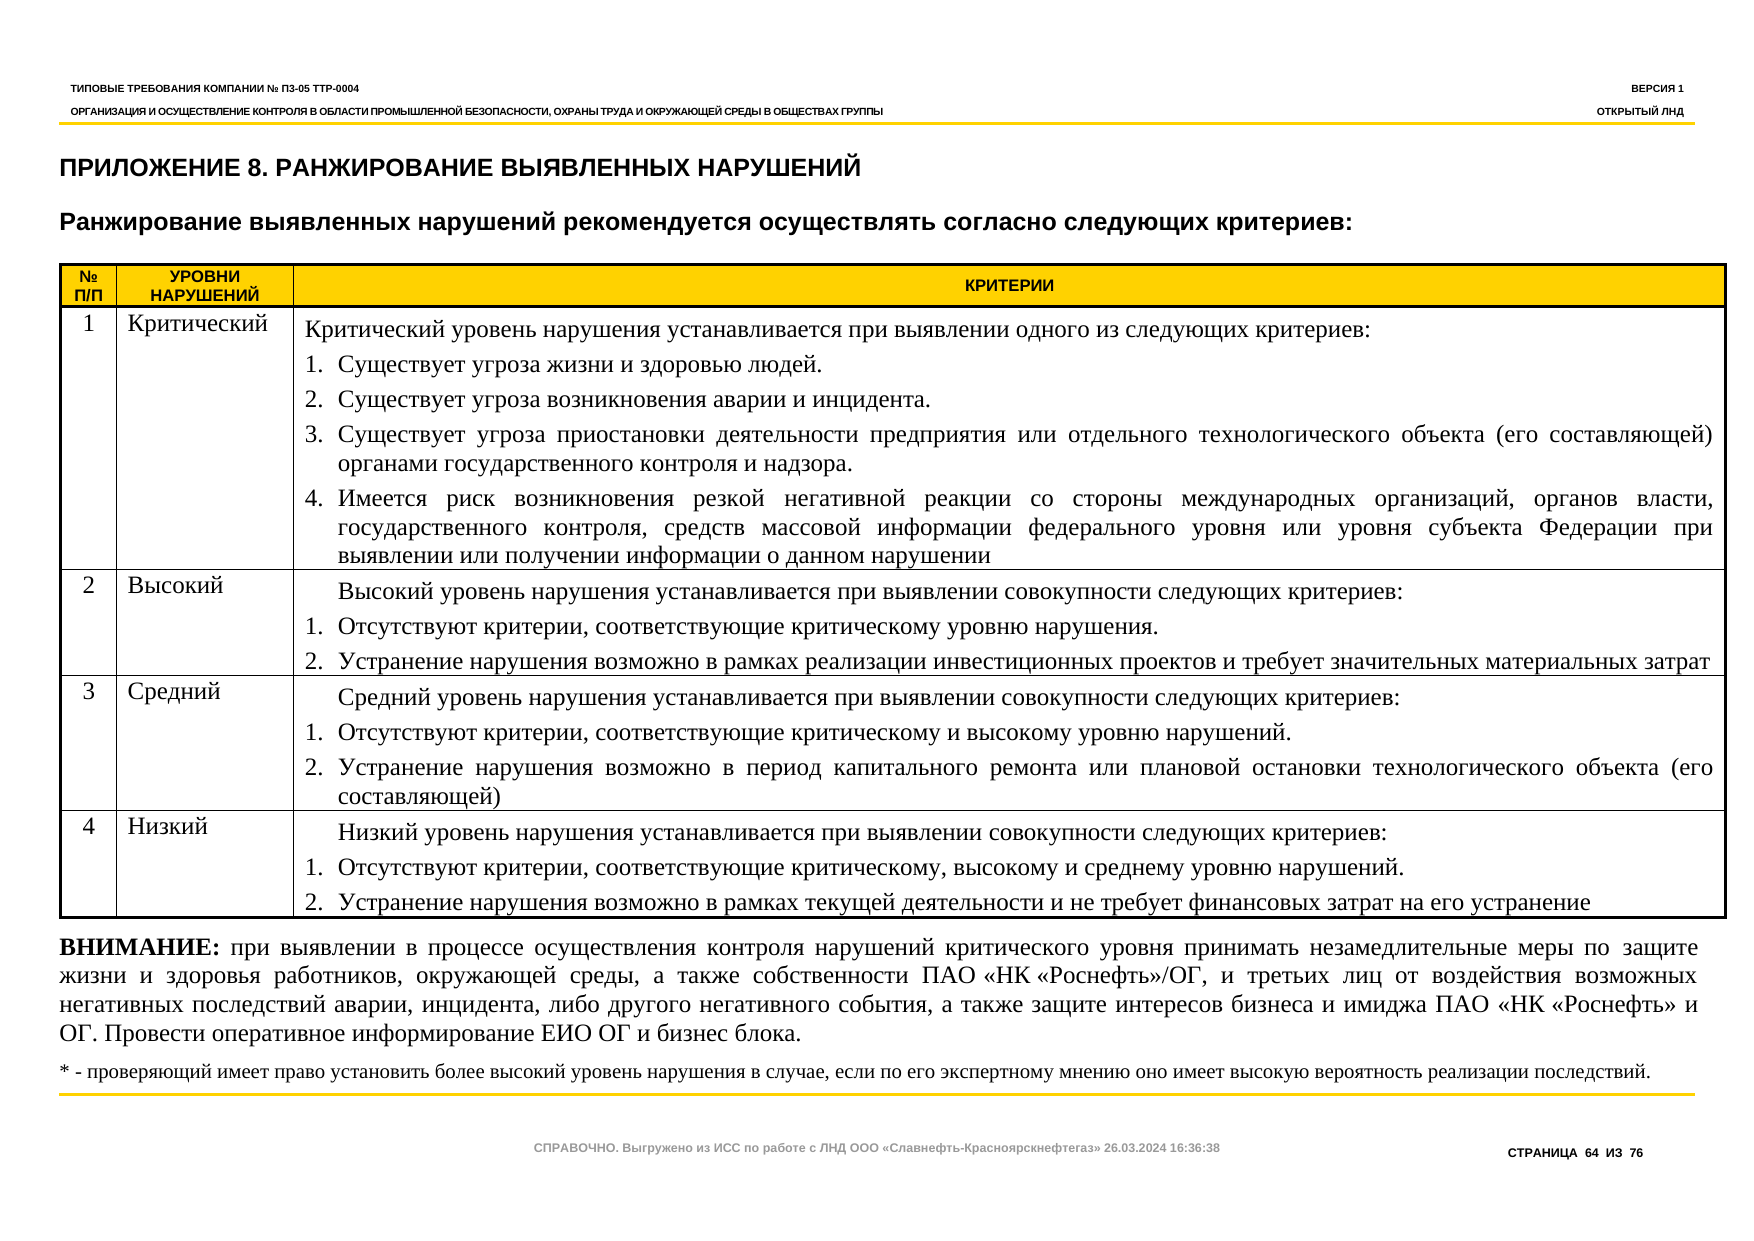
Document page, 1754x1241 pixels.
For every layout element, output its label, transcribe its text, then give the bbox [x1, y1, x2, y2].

text Ранжирование выявленных нарушений рекомендуется осуществлять согласно следующих критериев: [59, 207, 1695, 236]
table_header КРИТЕРИИ [294, 266, 1724, 305]
table_cell Критический уровень нарушения устанавливается при выявлении одного из следующих критериев: Существует угроза жизни и здоровью людей. Существует угроза возникновения аварии и инцидента. Существует угроза приостановки деятельности предприятия или отдельного технологического объекта (его составляющей) органами государственного контроля и надзора. Имеется риск возникновения резкой негативной реакции со стороны международных организаций, органов власти, государственного контроля, средств массовой информации федерального уровня или уровня субъекта Федерации при выявлении или получении информации о данном нарушении [294, 308, 1724, 569]
table_cell Средний [117, 676, 293, 810]
table_cell Высокий уровень нарушения устанавливается при выявлении совокупности следующих критериев: Отсутствуют критерии, соответствующие критическому уровню нарушения. Устранение нарушения возможно в рамках реализации инвестиционных проектов и требует значительных материальных затрат [294, 570, 1724, 675]
table_cell 3 [62, 676, 116, 810]
table_cell 2 [62, 570, 116, 675]
table_cell 4 [62, 811, 116, 916]
text * - проверяющий имеет право установить более высокий уровень нарушения в случае, если по его экспертному мнению оно имеет высокую вероятность реализации последствий. [59, 1059, 1695, 1083]
table_cell Средний уровень нарушения устанавливается при выявлении совокупности следующих критериев: Отсутствуют критерии, соответствующие критическому и высокому уровню нарушений. Устранение нарушения возможно в период капитального ремонта или плановой остановки технологического объекта (его составляющей) [294, 676, 1724, 810]
table_header № П/П [62, 266, 116, 305]
table_header УРОВНИ НАРУШЕНИЙ [117, 266, 293, 305]
table_cell Низкий [117, 811, 293, 916]
subtitle ПРИЛОЖЕНИЕ 8. РАНЖИРОВАНИЕ ВЫЯВЛЕННЫХ НАРУШЕНИЙ [59, 153, 1695, 182]
text Внимание: при выявлении в процессе осуществления контроля нарушений критического уровня принимать незамедлительные меры по защите жизни и здоровья работников, окружающей среды, а также собственности ПАО «НК «Роснефть»/ОГ, и третьих лиц от воздействия возможных негативных последствий аварии, инцидента, либо другого негативного события, а также защите интересов бизнеса и имиджа ПАО «НК «Роснефть» и ОГ. Провести оперативное информирование ЕИО ОГ и бизнес блока. [59, 932, 1698, 1047]
table_cell Критический [117, 308, 293, 569]
table_cell Высокий [117, 570, 293, 675]
table_cell Низкий уровень нарушения устанавливается при выявлении совокупности следующих критериев: Отсутствуют критерии, соответствующие критическому, высокому и среднему уровню нарушений. Устранение нарушения возможно в рамках текущей деятельности и не требует финансовых затрат на его устранение [294, 811, 1724, 916]
table_cell 1 [62, 308, 116, 569]
